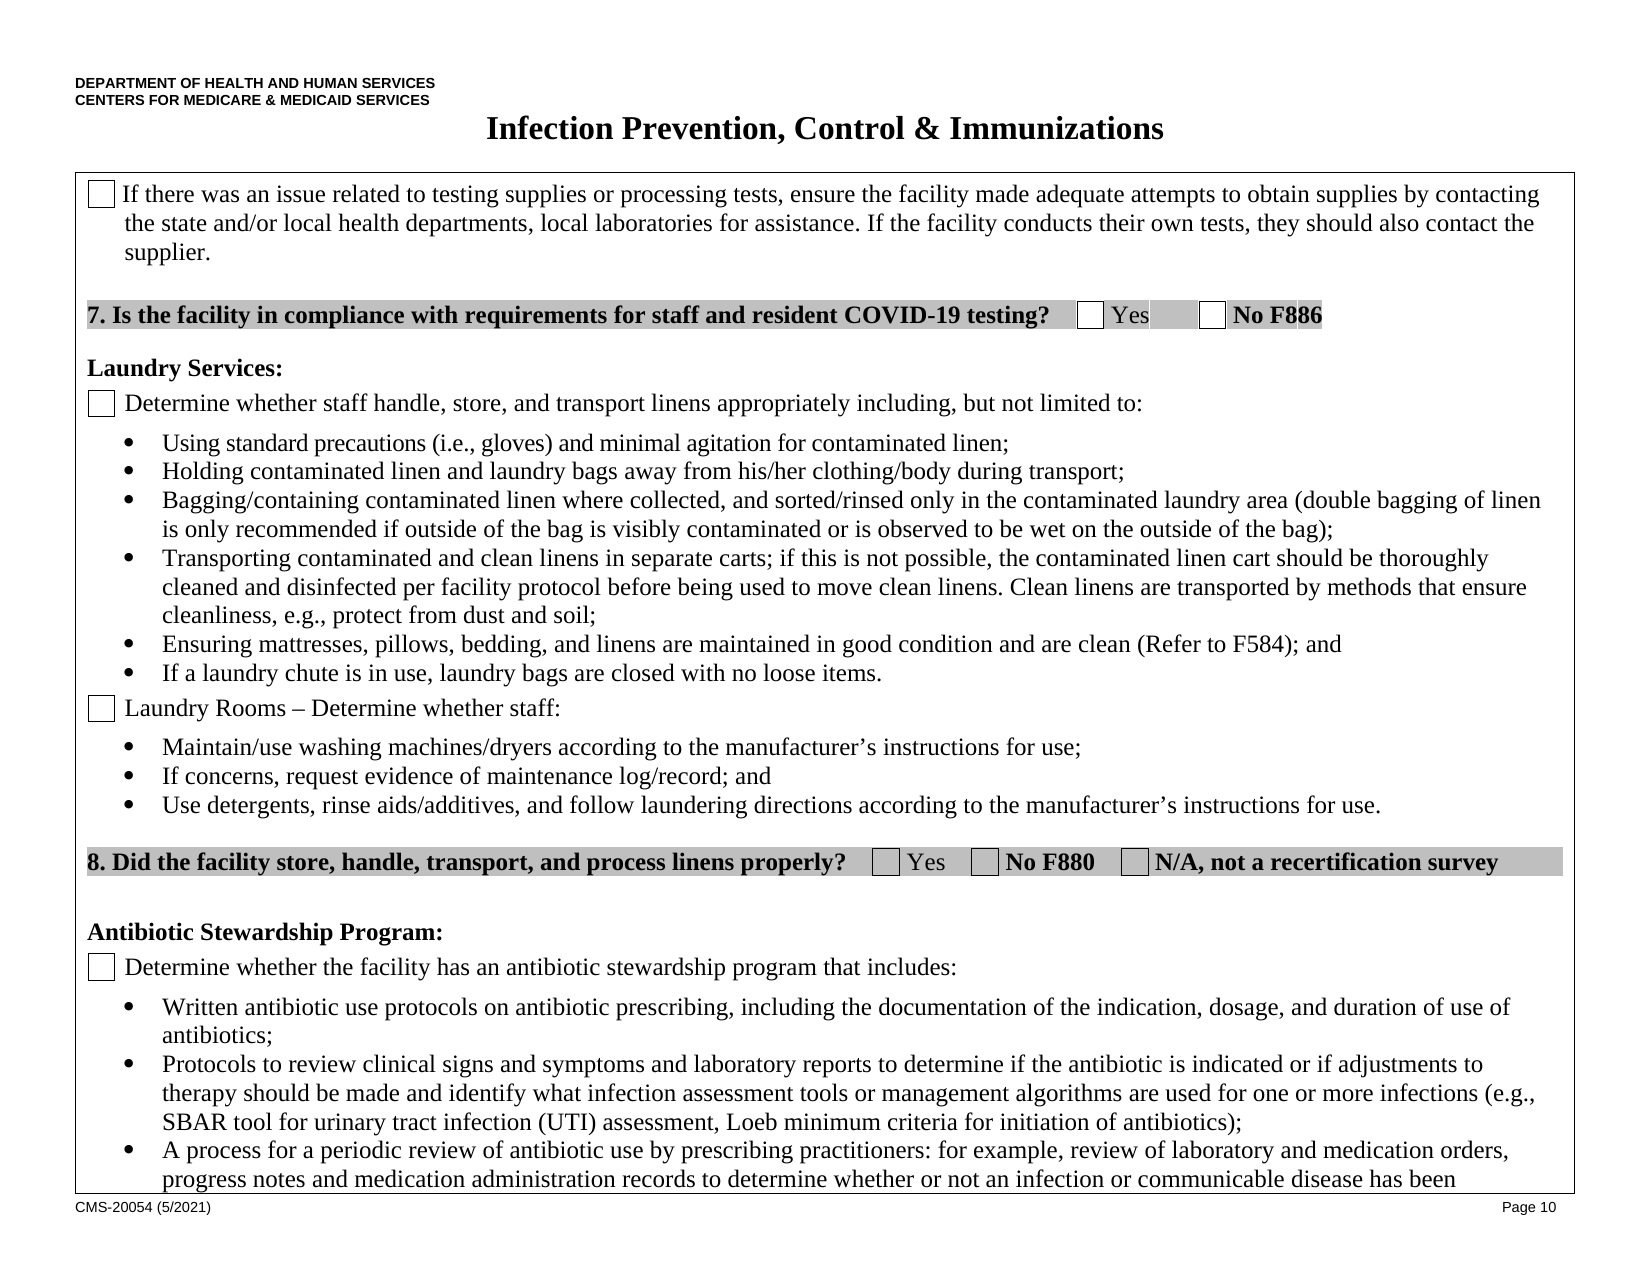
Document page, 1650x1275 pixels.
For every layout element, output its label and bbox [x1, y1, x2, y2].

table_cell [76, 173, 1574, 1193]
